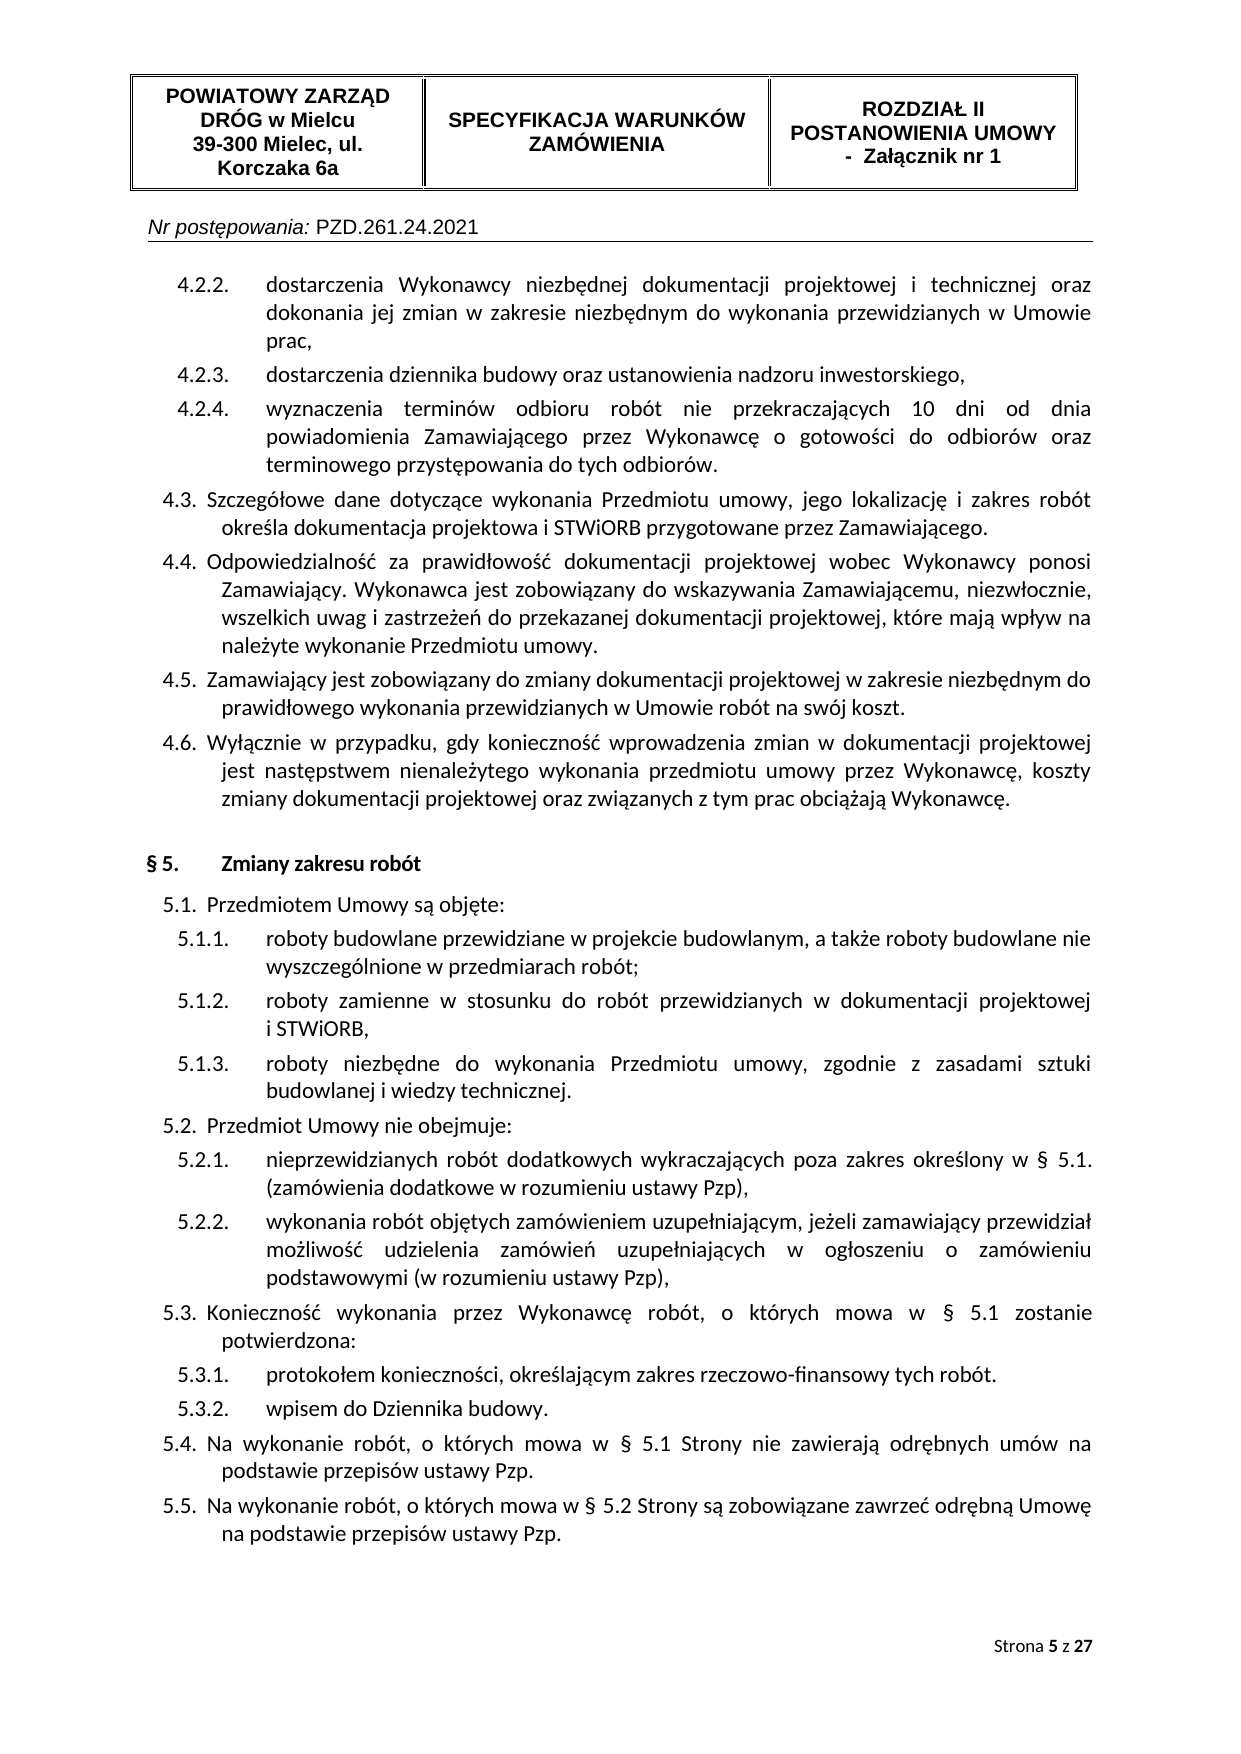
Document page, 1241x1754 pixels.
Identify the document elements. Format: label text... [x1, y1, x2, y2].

subtitle wykonania robót objętych zamówieniem uzupełniającym, jeżeli zamawiający przewidział możliwość udzielenia zamówień uzupełniających w ogłoszeniu o zamówieniu podstawowymi (w rozumieniu ustawy Pzp), [177, 1207, 1093, 1292]
subtitle Odpowiedzialność za prawidłowość dokumentacji projektowej wobec Wykonawcy ponosi Zamawiający. Wykonawca jest zobowiązany do wskazywania Zamawiającemu, niezwłocznie, wszelkich uwag i zastrzeżeń do przekazanej dokumentacji projektowej, które mają wpływ na należyte wykonanie Przedmiotu umowy. [162, 547, 1093, 659]
subtitle Zmiany zakresu robót [162, 849, 1093, 877]
subtitle wyznaczenia terminów odbioru robót nie przekraczających 10 dni od dnia powiadomienia Zamawiającego przez Wykonawcę o gotowości do odbiorów oraz terminowego przystępowania do tych odbiorów. [177, 394, 1093, 478]
subtitle nieprzewidzianych robót dodatkowych wykraczających poza zakres określony w § 5.1. (zamówienia dodatkowe w rozumieniu ustawy Pzp), [177, 1145, 1093, 1201]
subtitle dostarczenia Wykonawcy niezbędnej dokumentacji projektowej i technicznej oraz dokonania jej zmian w zakresie niezbędnym do wykonania przewidzianych w Umowie prac, [177, 270, 1093, 354]
subtitle roboty zamienne w stosunku do robót przewidzianych w dokumentacji projektowej i STWiORB, [177, 986, 1093, 1042]
subtitle roboty niezbędne do wykonania Przedmiotu umowy, zgodnie z zasadami sztuki budowlanej i wiedzy technicznej. [177, 1049, 1093, 1105]
subtitle Przedmiotem Umowy są objęte: [162, 890, 1093, 918]
subtitle wpisem do Dziennika budowy. [177, 1394, 1093, 1422]
subtitle Na wykonanie robót, o których mowa w § 5.1 Strony nie zawierają odrębnych umów na podstawie przepisów ustawy Pzp. [162, 1429, 1093, 1485]
subtitle Przedmiot Umowy nie obejmuje: [162, 1111, 1093, 1139]
subtitle Zamawiający jest zobowiązany do zmiany dokumentacji projektowej w zakresie niezbędnym do prawidłowego wykonania przewidzianych w Umowie robót na swój koszt. [162, 665, 1093, 721]
subtitle Wyłącznie w przypadku, gdy konieczność wprowadzenia zmian w dokumentacji projektowej jest następstwem nienależytego wykonania przedmiotu umowy przez Wykonawcę, koszty zmiany dokumentacji projektowej oraz związanych z tym prac obciążają Wykonawcę. [162, 728, 1093, 812]
subtitle dostarczenia dziennika budowy oraz ustanowienia nadzoru inwestorskiego, [177, 360, 1093, 388]
subtitle Szczegółowe dane dotyczące wykonania Przedmiotu umowy, jego lokalizację i zakres robót określa dokumentacja projektowa i STWiORB przygotowane przez Zamawiającego. [162, 485, 1093, 541]
subtitle Na wykonanie robót, o których mowa w § 5.2 Strony są zobowiązane zawrzeć odrębną Umowę na podstawie przepisów ustawy Pzp. [162, 1491, 1093, 1547]
subtitle Konieczność wykonania przez Wykonawcę robót, o których mowa w § 5.1 zostanie potwierdzona: [162, 1298, 1093, 1354]
subtitle protokołem konieczności, określającym zakres rzeczowo-finansowy tych robót. [177, 1360, 1093, 1388]
subtitle roboty budowlane przewidziane w projekcie budowlanym, a także roboty budowlane nie wyszczególnione w przedmiarach robót; [177, 924, 1093, 980]
